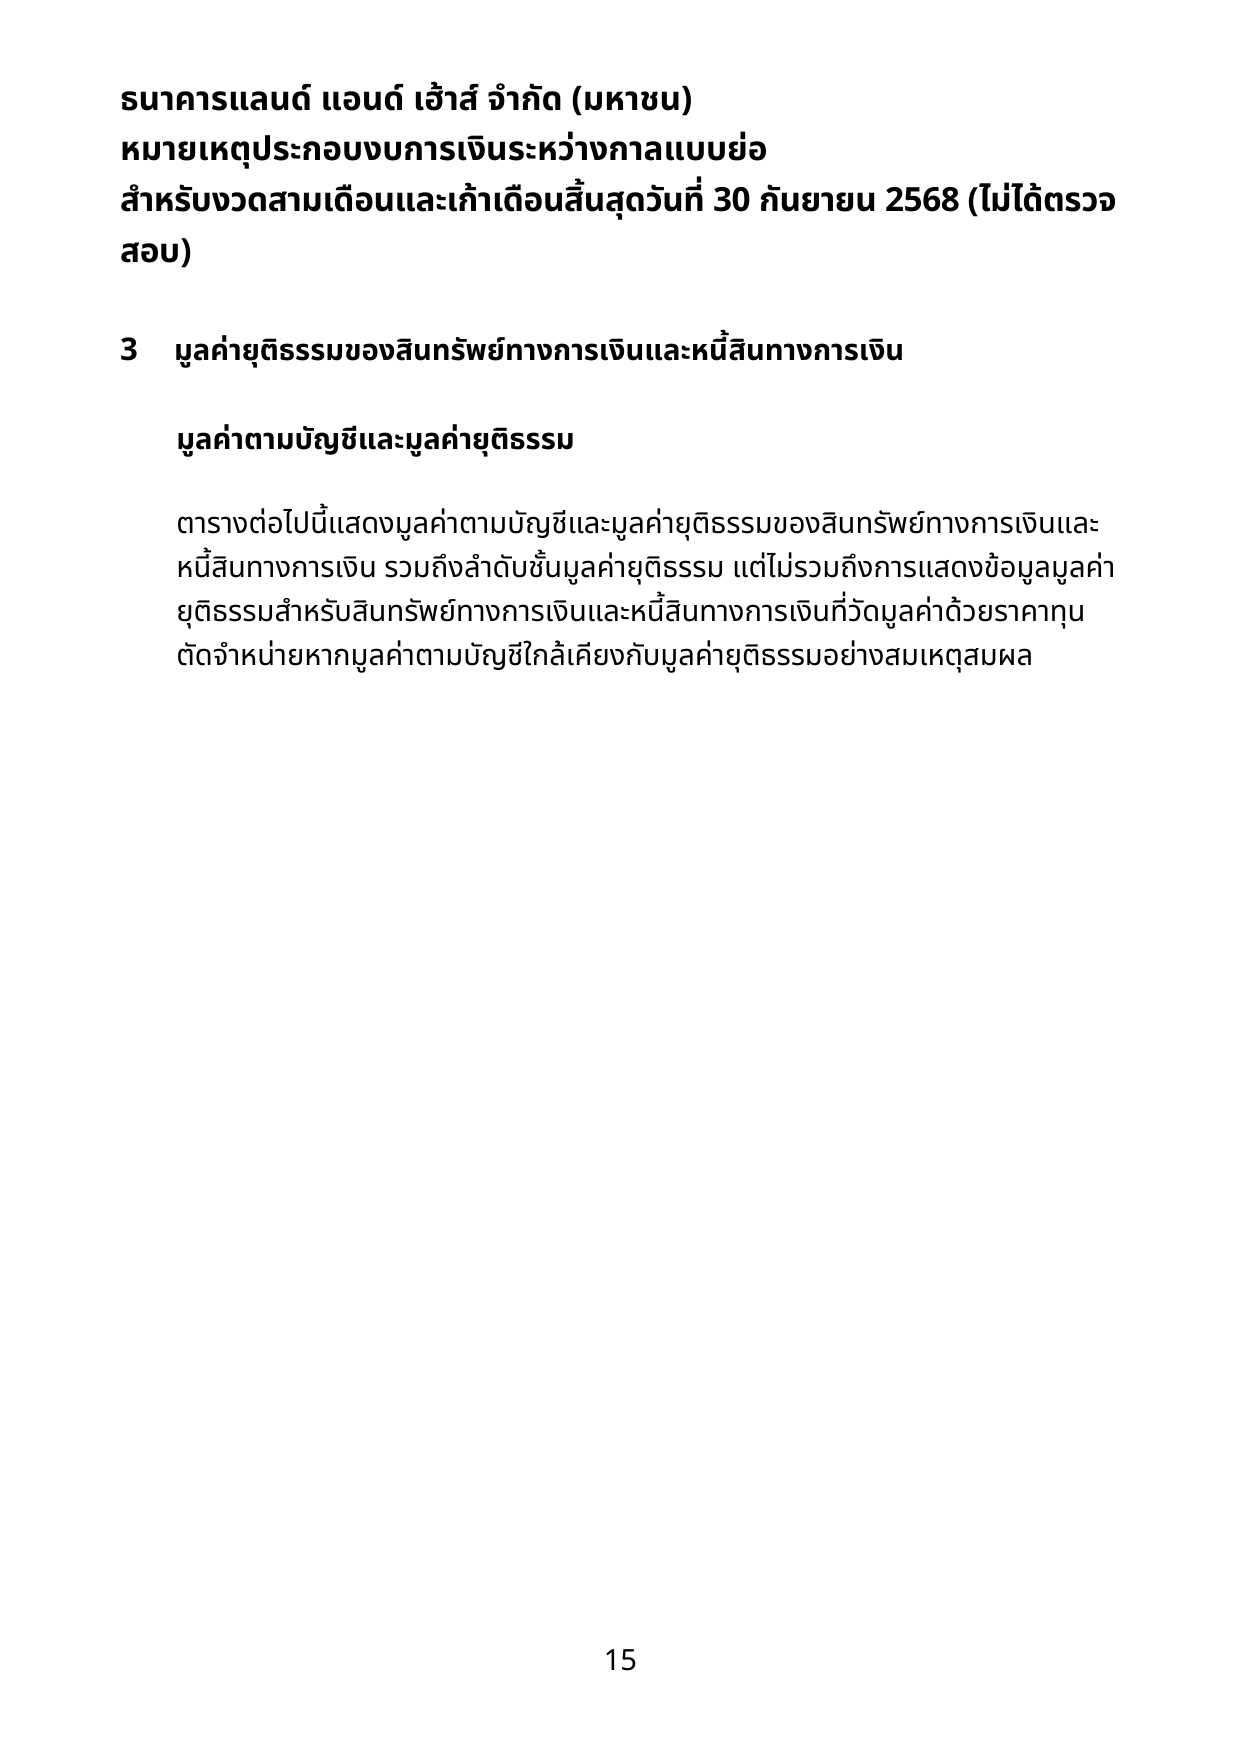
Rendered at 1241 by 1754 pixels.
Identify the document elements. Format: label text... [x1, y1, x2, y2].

subtitle มูลค่ายุติธรรมของสินทรัพย์ทางการเงินและหนี้สินทางการเงิน [120, 327, 1125, 375]
text มูลค่าตามบัญชีและมูลค่ายุติธรรม [120, 419, 1120, 463]
text ตารางต่อไปนี้แสดงมูลค่าตามบัญชีและมูลค่ายุติธรรมของสินทรัพย์ทางการเงินและหนี้สินทางการเงิน รวมถึงลำดับชั้นมูลค่ายุติธรรม แต่ไม่รวมถึงการแสดงข้อมูลมูลค่ายุติธรรมสำหรับสินทรัพย์ทางการเงินและหนี้สินทางการเงินที่วัดมูลค่าด้วยราคาทุนตัดจำหน่ายหากมูลค่าตามบัญชีใกล้เคียงกับมูลค่ายุติธรรมอย่างสมเหตุสมผล [176, 502, 1120, 679]
